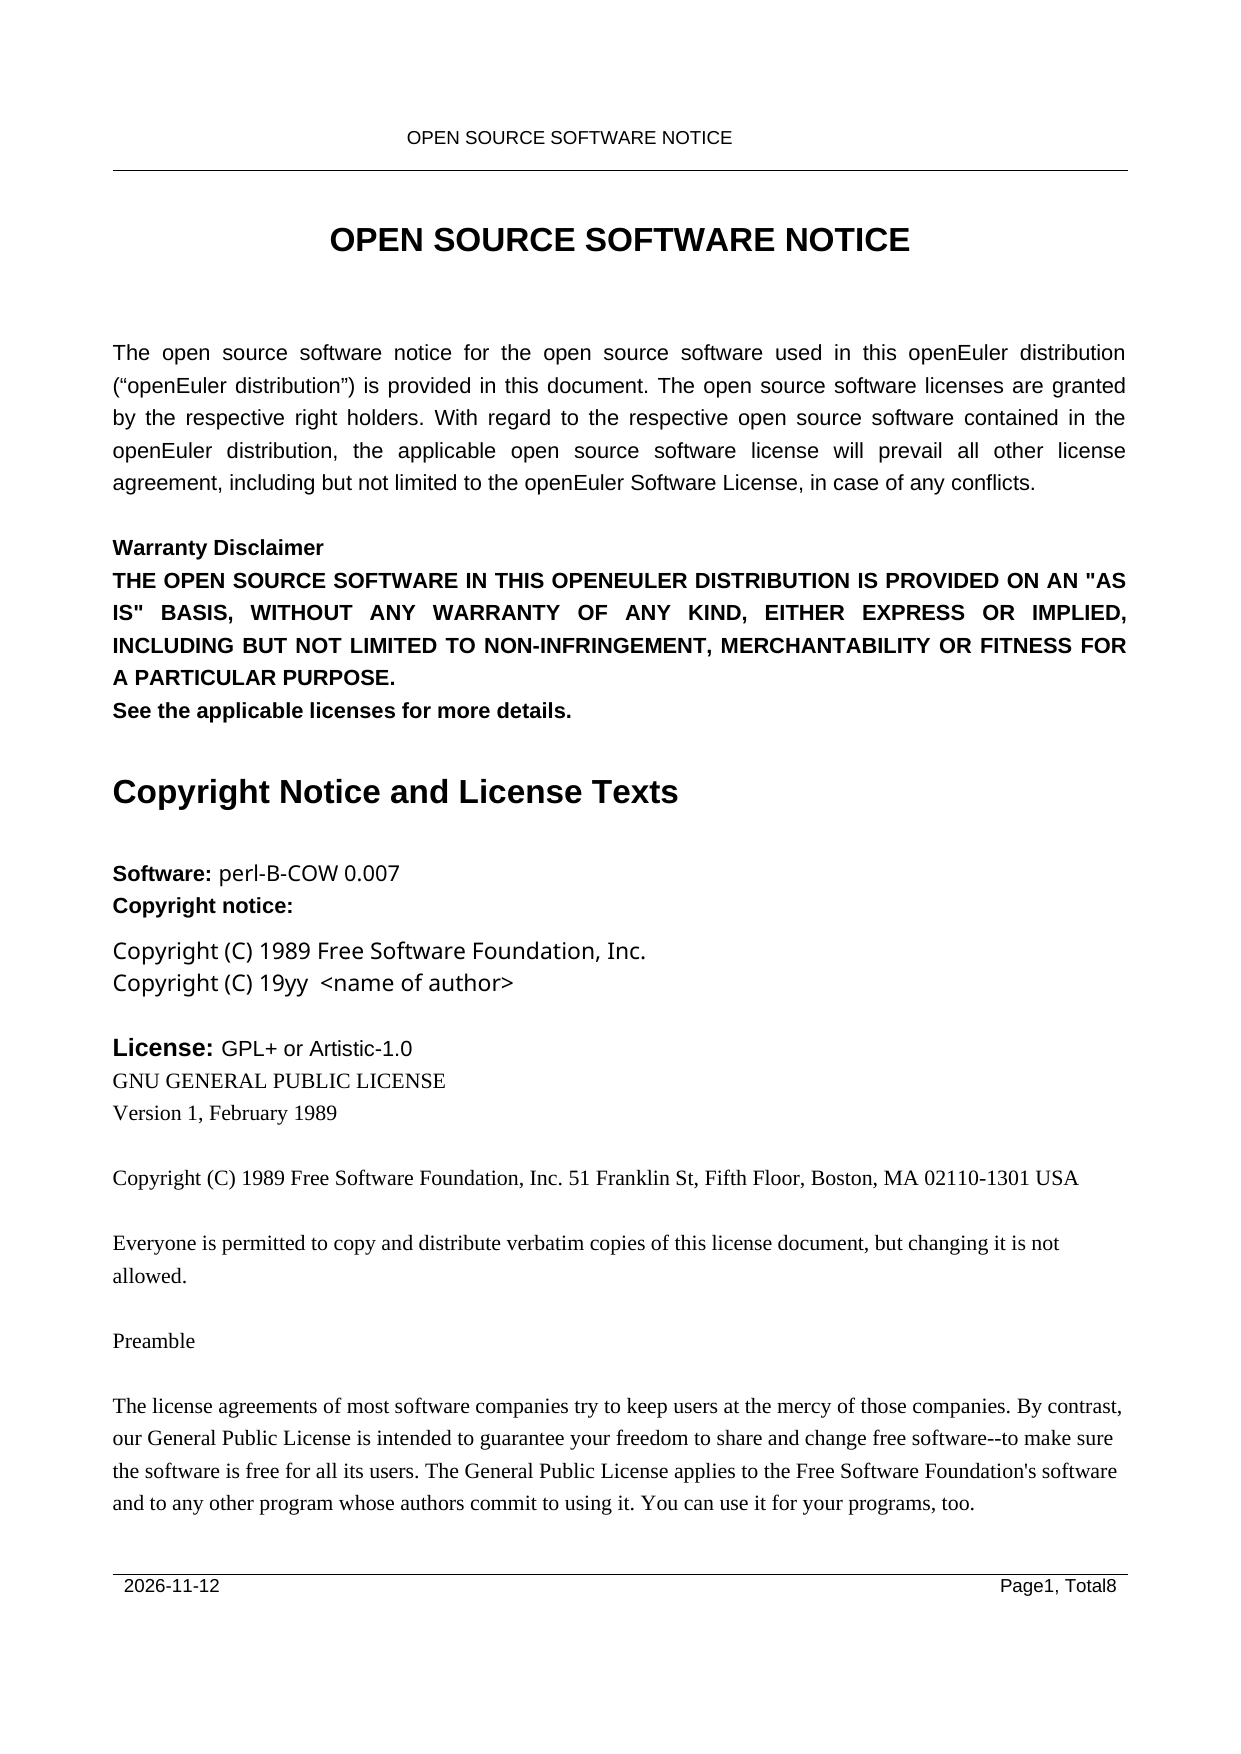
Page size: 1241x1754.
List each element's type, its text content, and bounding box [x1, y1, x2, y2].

text The open source software notice for the open source software used in this openEuler distribution (“openEuler distribution”) is provided in this document. The open source software licenses are granted by the respective right holders. With regard to the respective open source software contained in the openEuler distribution, the applicable open source software license will prevail all other license agreement, including but not limited to the openEuler Software License, in case of any conflicts. [112, 336, 1128, 499]
text Warranty Disclaimer [112, 531, 1128, 564]
text License: GPL+ or Artistic-1.0 [112, 1031, 1128, 1064]
text OPEN SOURCE SOFTWARE NOTICE [112, 206, 1128, 271]
text Copyright notice: [112, 889, 1128, 921]
text Copyright Notice and License Texts [112, 759, 1128, 824]
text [112, 1064, 1128, 1519]
text Copyright (C) 1989 Free Software Foundation, Inc. Copyright (C) 19yy <name of author> [112, 934, 1128, 1031]
title Software: perl-B-COW 0.007 [112, 856, 1128, 889]
text THE OPEN SOURCE SOFTWARE IN THIS OPENEULER DISTRIBUTION IS PROVIDED ON AN "AS IS" BASIS, WITHOUT ANY WARRANTY OF ANY KIND, EITHER EXPRESS OR IMPLIED, INCLUDING BUT NOT LIMITED TO NON-INFRINGEMENT, MERCHANTABILITY OR FITNESS FOR A PARTICULAR PURPOSE. See the applicable licenses for more details. [112, 564, 1128, 726]
